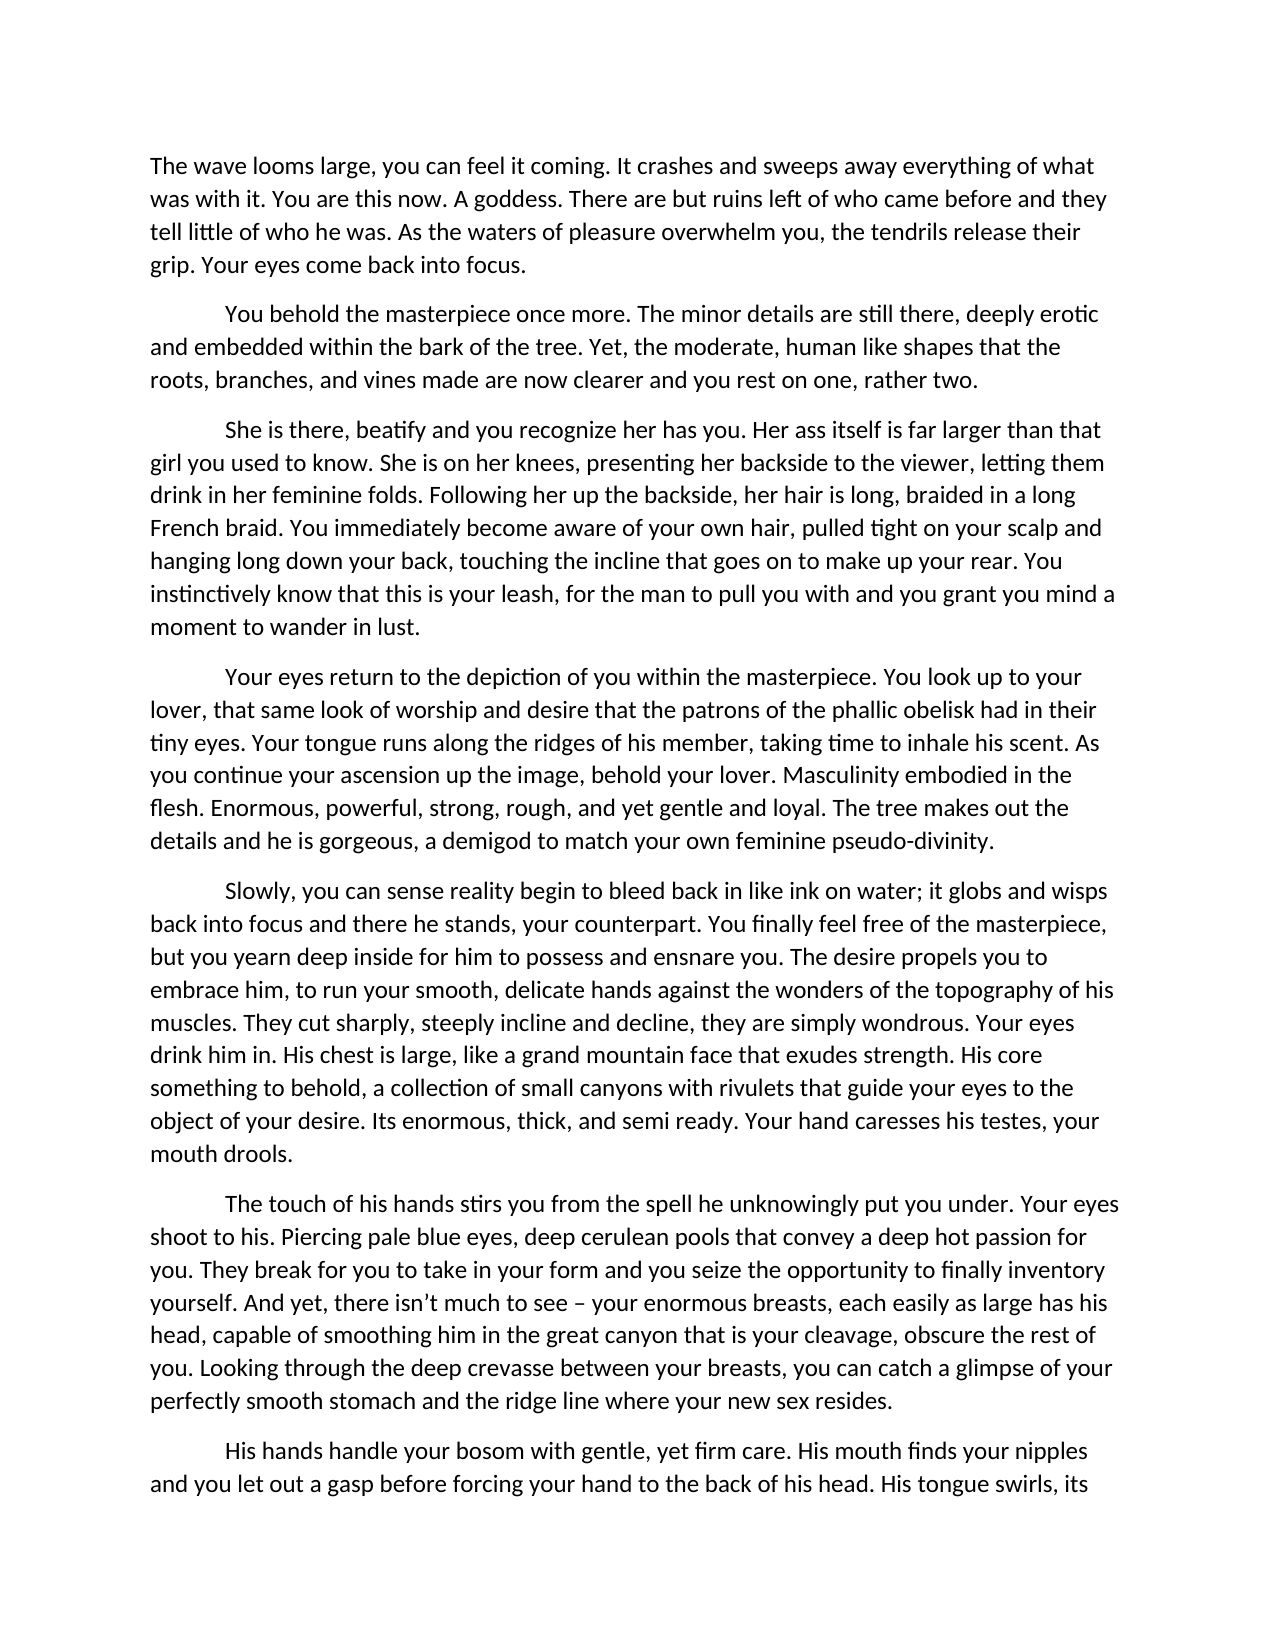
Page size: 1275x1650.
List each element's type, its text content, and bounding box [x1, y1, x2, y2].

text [150, 150, 1125, 279]
text The touch of his hands stirs you from the spell he unknowingly put you under. Your eyes shoot to his. Piercing pale blue eyes, deep cerulean pools that convey a deep hot passion for you. They break for you to take in your form and you seize the opportunity to finally inventory yourself. And yet, there isn’t much to see – your enormous breasts, each easily as large has his head, capable of smoothing him in the great canyon that is your cleavage, obscure the rest of you. Looking through the deep crevasse between your breasts, you can catch a glimpse of your perfectly smooth stomach and the ridge line where your new sex resides. [150, 1188, 1125, 1416]
text Your eyes return to the depiction of you within the masterpiece. You look up to your lover, that same look of worship and desire that the patrons of the phallic obelisk had in their tiny eyes. Your tongue runs along the ridges of his member, taking time to inhale his scent. As you continue your ascension up the image, behold your lover. Masculinity embodied in the flesh. Enormous, powerful, strong, rough, and yet gentle and loyal. The tree makes out the details and he is gorgeous, a demigod to match your own feminine pseudo-divinity. [150, 661, 1125, 856]
text She is there, beatify and you recognize her has you. Her ass itself is far larger than that girl you used to know. She is on her knees, presenting her backside to the viewer, letting them drink in her feminine folds. Following her up the backside, her hair is long, braided in a long French braid. You immediately become aware of your own hair, pulled tight on your scalp and hanging long down your back, touching the incline that goes on to make up your rear. You instinctively know that this is your leash, for the man to pull you with and you grant you mind a moment to wander in lust. [150, 414, 1125, 642]
text You behold the masterpiece once more. The minor details are still there, deeply erotic and embedded within the bark of the tree. Yet, the moderate, human like shapes that the roots, branches, and vines made are now clearer and you rest on one, rather two. [150, 298, 1125, 395]
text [150, 1435, 1125, 1498]
text Slowly, you can sense reality begin to bleed back in like ink on water; it globs and wisps back into focus and there he stands, your counterpart. You finally feel free of the masterpiece, but you yearn deep inside for him to possess and ensnare you. The desire propels you to embrace him, to run your smooth, delicate hands against the wonders of the topography of his muscles. They cut sharply, steeply incline and decline, they are simply wondrous. Your eyes drink him in. His chest is large, like a grand mountain face that exudes strength. His core something to behold, a collection of small canyons with rivulets that guide your eyes to the object of your desire. Its enormous, thick, and semi ready. Your hand caresses his testes, your mouth drools. [150, 875, 1125, 1169]
